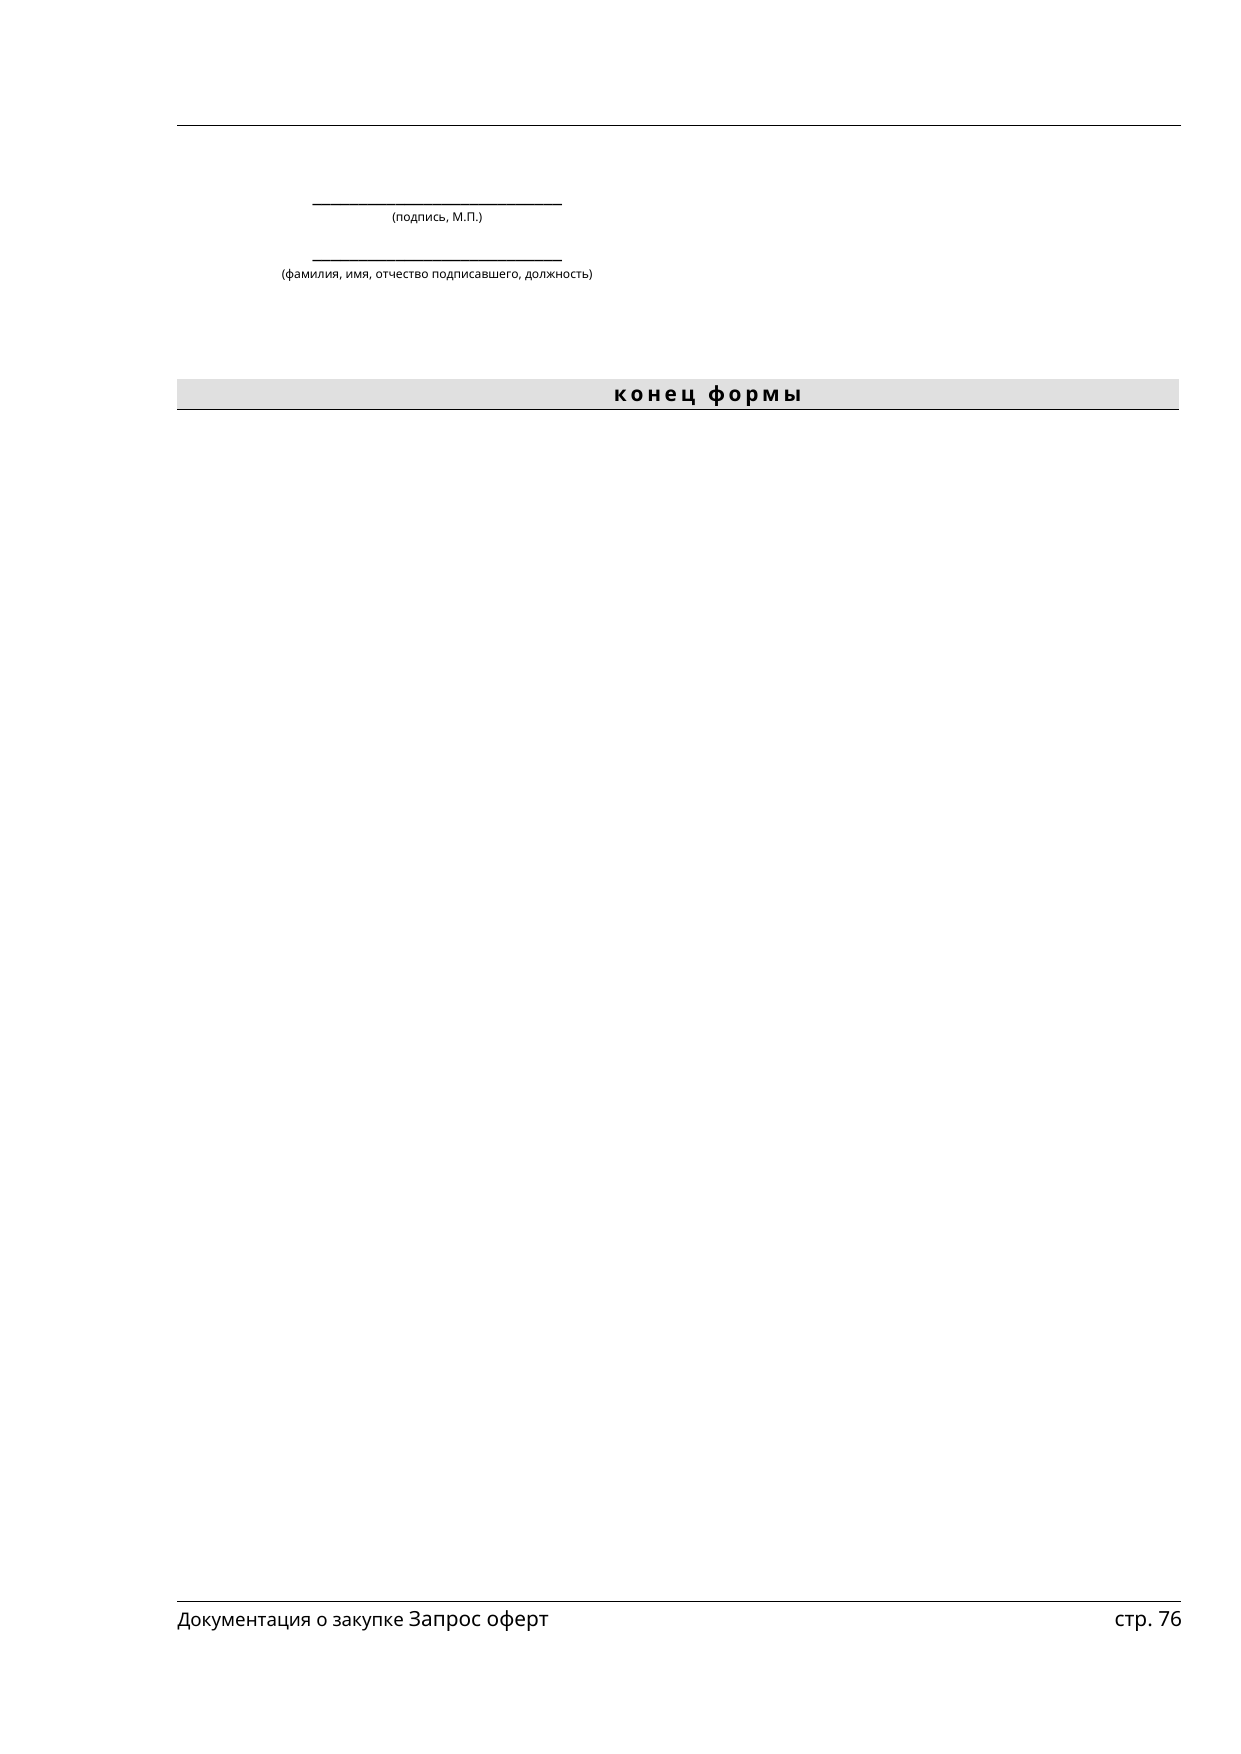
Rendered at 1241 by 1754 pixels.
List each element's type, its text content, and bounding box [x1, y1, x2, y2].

text конец формы [177, 379, 1179, 409]
text ___________________________ [177, 237, 638, 265]
text (фамилия, имя, отчество подписавшего, должность) [177, 265, 638, 293]
text (подпись, М.П.) [177, 208, 638, 237]
text ___________________________ [177, 180, 638, 208]
